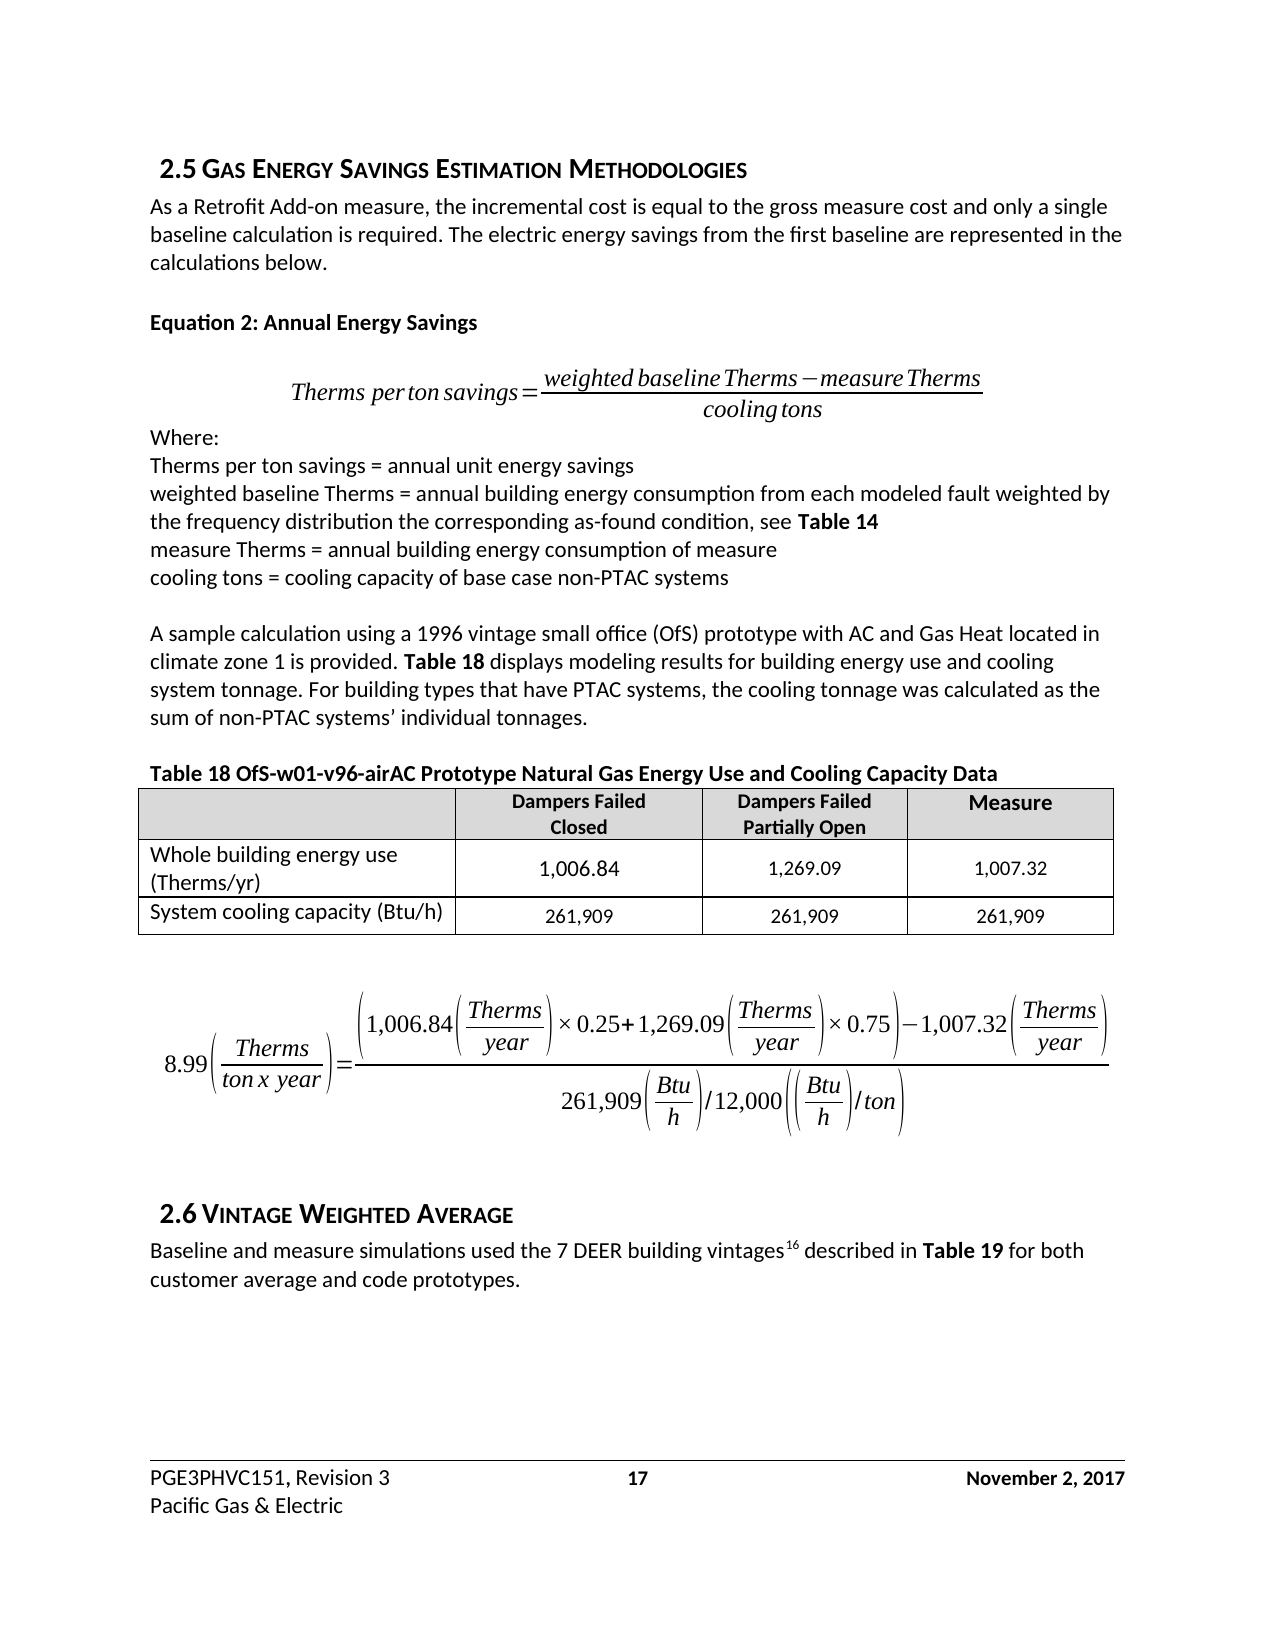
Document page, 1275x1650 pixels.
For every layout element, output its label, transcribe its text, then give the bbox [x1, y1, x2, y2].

table_header [139, 789, 455, 839]
table_header Dampers Failed Partially Open [703, 789, 907, 839]
table_header Dampers Failed Closed [456, 789, 702, 839]
table_cell 261,909 [908, 898, 1113, 934]
text A sample calculation using a 1996 vintage small office (OfS) prototype with AC and Gas Heat located in climate zone 1 is provided. Table 18 displays modeling results for building energy use and cooling system tonnage. For building types that have PTAC systems, the cooling tonnage was calculated as the sum of non-PTAC systems’ individual tonnages. [150, 619, 1125, 731]
text weighted baseline Therms = annual building energy consumption from each modeled fault weighted by the frequency distribution the corresponding as-found condition, see Table 14 [150, 479, 1125, 535]
text Table 18 OfS-w01-v96-airAC Prototype Natural Gas Energy Use and Cooling Capacity Data [150, 759, 1125, 787]
table_cell 1,006.84 [456, 840, 702, 896]
table_cell 1,269.09 [703, 840, 907, 896]
subtitle Gas Energy Savings Estimation Methodologies [159, 150, 1125, 186]
text Therms per ton savings = annual unit energy savings [150, 451, 1125, 479]
text measure Therms = annual building energy consumption of measure [150, 535, 1125, 563]
table_cell 261,909 [703, 898, 907, 934]
table_header Measure [908, 789, 1113, 839]
text Baseline and measure simulations used the 7 DEER building vintages described in Table 19 for both customer average and code prototypes. [150, 1237, 1125, 1293]
table_cell Whole building energy use (Therms/yr) [139, 840, 455, 896]
text As a Retrofit Add-on measure, the incremental cost is equal to the gross measure cost and only a single baseline calculation is required. The electric energy savings from the first baseline are represented in the calculations below. [150, 192, 1125, 276]
table_cell 261,909 [456, 898, 702, 934]
table_cell 1,007.32 [908, 840, 1113, 896]
table_cell System cooling capacity (Btu/h) [139, 898, 455, 934]
text cooling tons = cooling capacity of base case non-PTAC systems [150, 563, 1125, 591]
text Equation 2: Annual Energy Savings [150, 308, 1125, 336]
subtitle Vintage Weighted Average [159, 1195, 1125, 1230]
text Where: [150, 423, 1125, 451]
